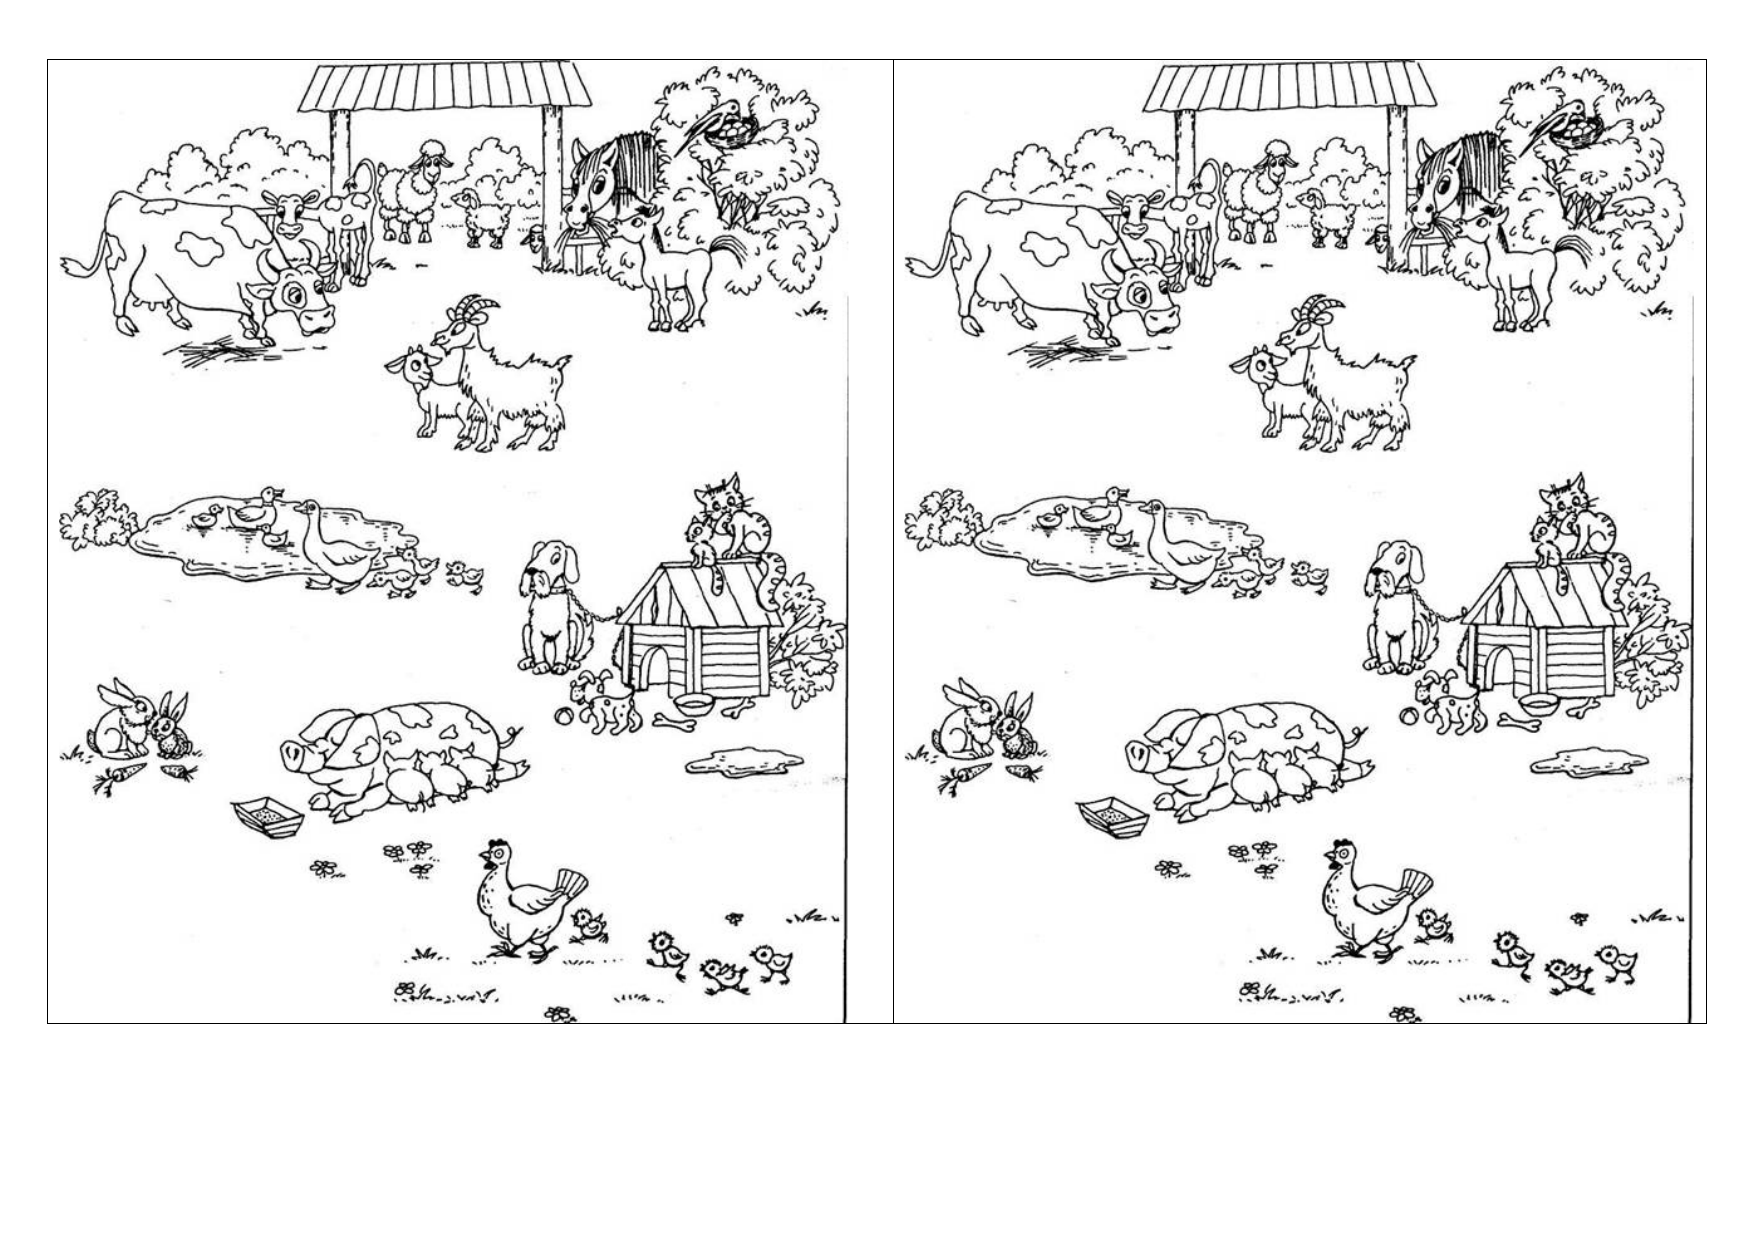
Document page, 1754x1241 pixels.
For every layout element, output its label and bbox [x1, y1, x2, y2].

picture [904, 60, 1694, 1023]
table_header [849, 60, 893, 1023]
table_header [1694, 60, 1706, 1023]
table_header [48, 60, 59, 1023]
table_header [894, 60, 904, 1023]
picture [59, 60, 849, 1023]
